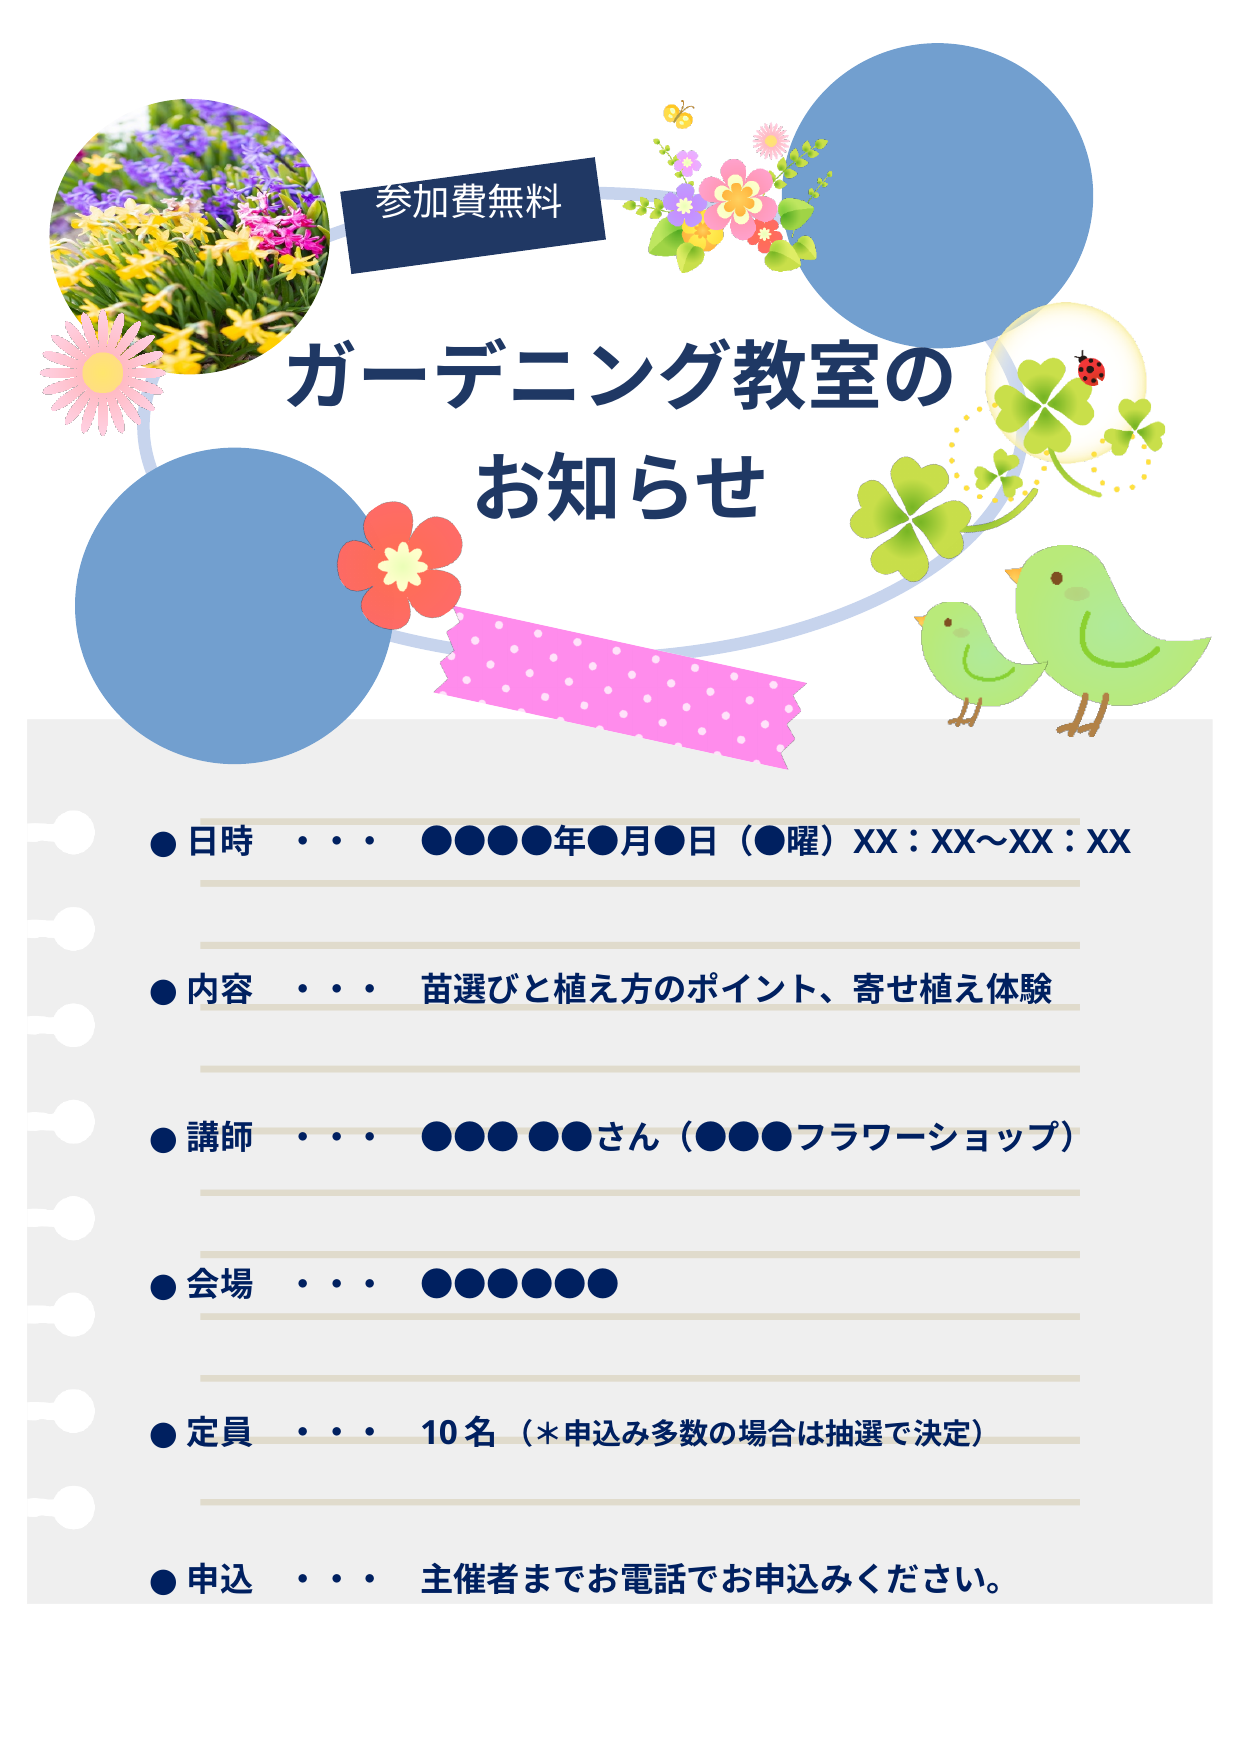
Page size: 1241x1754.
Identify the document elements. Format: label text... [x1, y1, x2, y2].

text ● 講師 ・・・ ●●● ●●さん（●●●フラワーショップ） [75, 1097, 1165, 1172]
text ガーデニング教室の [75, 314, 948, 427]
text お知らせ [75, 427, 1165, 539]
text ● 定員 ・・・ 10名 （＊申込み多数の場合は抽選で決定） [75, 1392, 1165, 1467]
text ● 申込 ・・・ 主催者までお電話でお申込みください。 [75, 1540, 1165, 1615]
text ● 会場 ・・・ ●●●●●● [75, 1245, 1165, 1320]
picture [948, 302, 1166, 503]
picture [622, 100, 833, 273]
text ● 内容 ・・・ 苗選びと植え方のポイント、寄せ植え体験 [75, 949, 1165, 1024]
picture [39, 98, 330, 436]
text ● 日時 ・・・ ●●●●年●月●日（●曜）XX：XX～XX：XX [75, 802, 1165, 877]
picture [27, 477, 1213, 1604]
